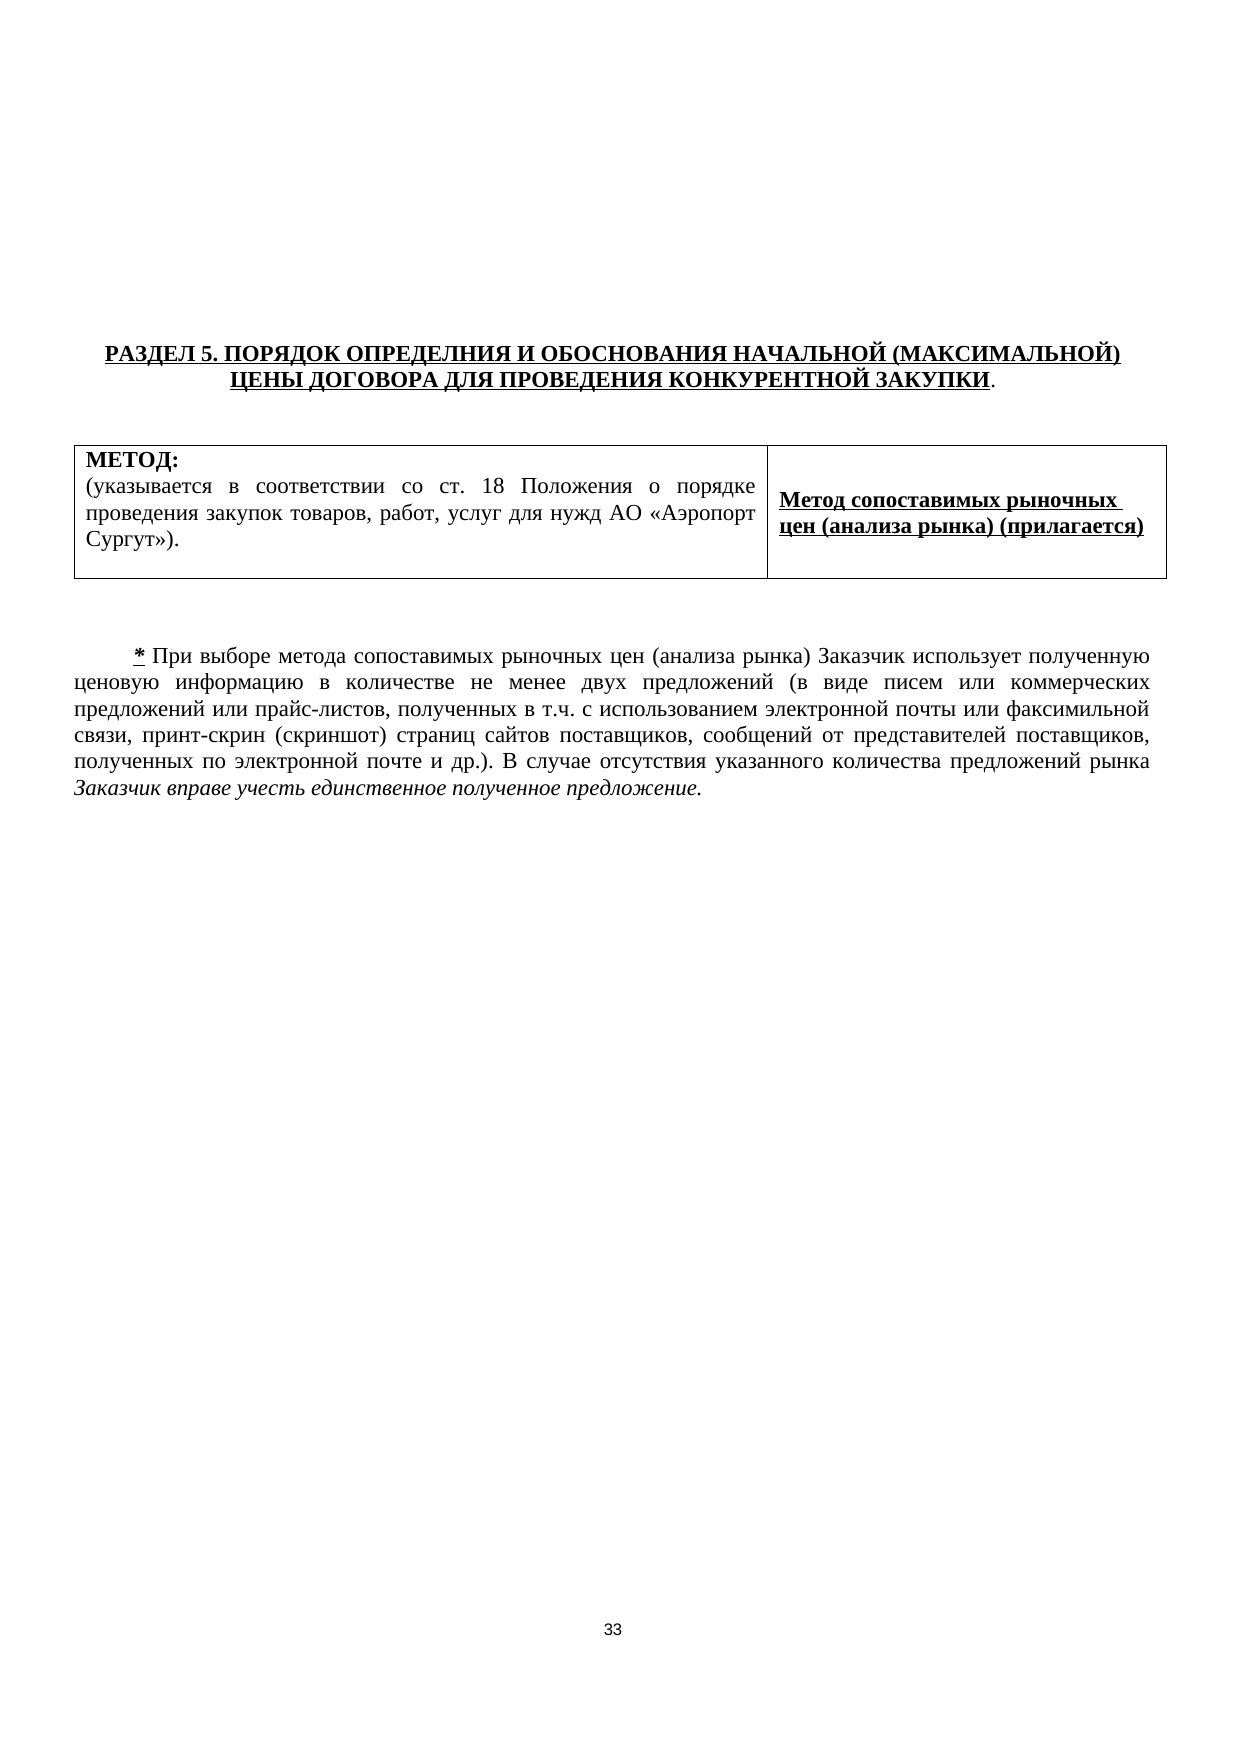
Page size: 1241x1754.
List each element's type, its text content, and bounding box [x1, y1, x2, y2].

text * При выборе метода сопоставимых рыночных цен (анализа рынка) Заказчик использует полученную ценовую информацию в количестве не менее двух предложений (в виде писем или коммерческих предложений или прайс-листов, полученных в т.ч. с использованием электронной почты или факсимильной связи, принт-скрин (скриншот) страниц сайтов поставщиков, сообщений от представителей поставщиков, полученных по электронной почте и др.). В случае отсутствия указанного количества предложений рынка Заказчик вправе учесть единственное полученное предложение. [74, 642, 1152, 800]
table_header Метод сопоставимых рыночных цен (анализа рынка) (прилагается) [768, 446, 1166, 578]
table_header МЕТОД: (указывается в соответствии со ст. 18 Положения о порядке проведения закупок товаров, работ, услуг для нужд АО «Аэропорт Сургут»). [75, 446, 767, 578]
text РАЗДЕЛ 5. ПОРЯДОК ОПРЕДЕЛНИЯ И ОБОСНОВАНИЯ НАЧАЛЬНОЙ (МАКСИМАЛЬНОЙ) ЦЕНЫ ДОГОВОРА ДЛЯ ПРОВЕДЕНИЯ КОНКУРЕНТНОЙ ЗАКУПКИ. [74, 340, 1152, 392]
